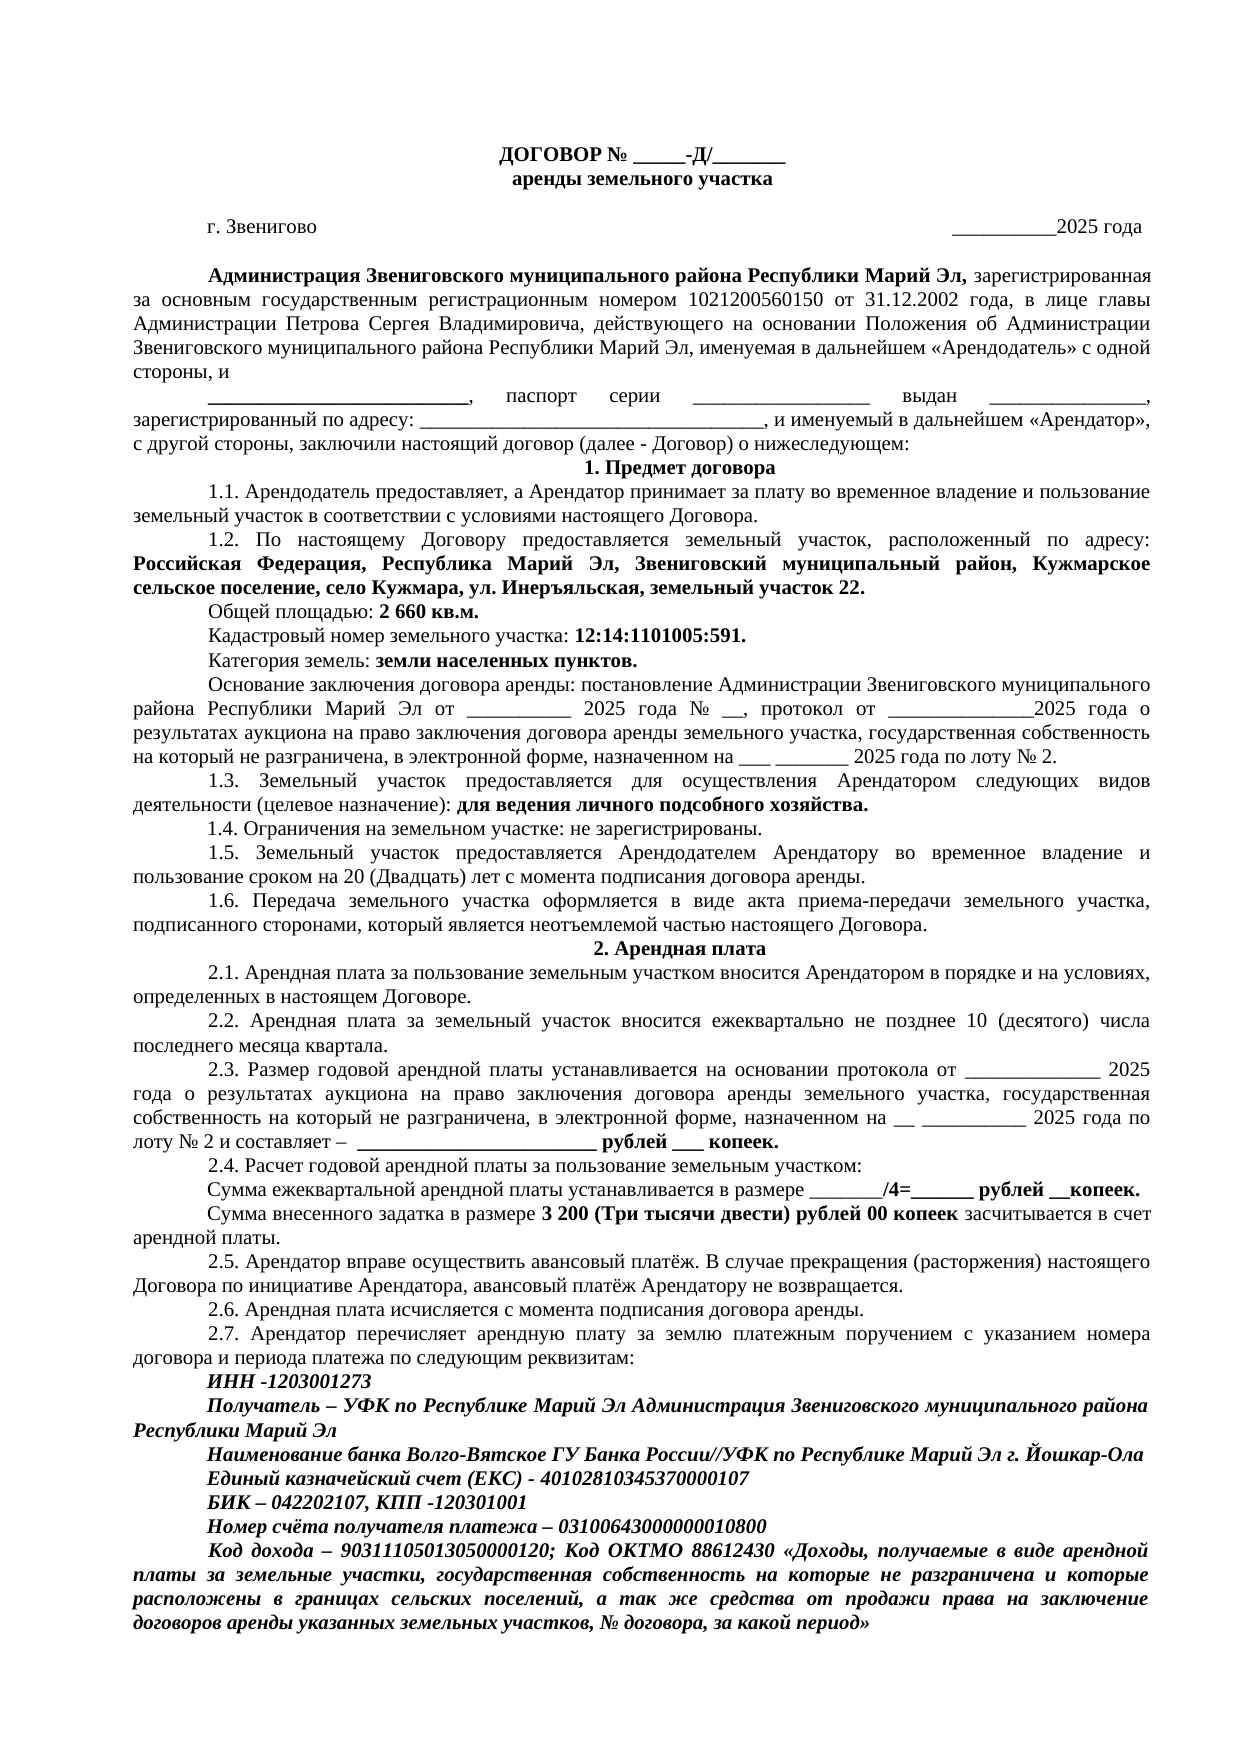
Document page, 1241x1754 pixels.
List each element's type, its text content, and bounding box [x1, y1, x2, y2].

text ДОГОВОР № _____-Д/_______ [133, 142, 1152, 166]
text 1.3. Земельный участок предоставляется для осуществления Арендатором следующих видов деятельности (целевое назначение): для ведения личного подсобного хозяйства. [133, 768, 1152, 816]
text 1.6. Передача земельного участка оформляется в виде акта приема-передачи земельного участка, подписанного сторонами, который является неотъемлемой частью настоящего Договора. [133, 888, 1152, 936]
text 2.6. Арендная плата исчисляется с момента подписания договора аренды. [133, 1297, 1152, 1321]
text ИНН -1203001273 [133, 1369, 1152, 1393]
text 1.2. По настоящему Договору предоставляется земельный участок, расположенный по адресу: Российская Федерация, Республика Марий Эл, Звениговский муниципальный район, Кужмарское сельское поселение, село Кужмара, ул. Инеръяльская, земельный участок 22. [133, 527, 1152, 599]
text Кадастровый номер земельного участка: 12:14:1101005:591. [133, 623, 1152, 647]
text Основание заключения договора аренды: постановление Администрации Звениговского муниципального района Республики Марий Эл от __________ 2025 года № __, протокол от ______________2025 года о результатах аукциона на право заключения договора аренды земельного участка, государственная собственность на который не разграничена, в электронной форме, назначенном на ___ _______ 2025 года по лоту № 2. [133, 672, 1152, 768]
text Сумма ежеквартальной арендной платы устанавливается в размере _______/4=______ рублей __копеек. [133, 1177, 1152, 1201]
text Получатель – УФК по Республике Марий Эл Администрация Звениговского муниципального района Республики Марий Эл [133, 1393, 1152, 1442]
text Наименование банка Волго-Вятское ГУ Банка России//УФК по Республике Марий Эл г. Йошкар-Ола [133, 1442, 1152, 1466]
text 2. Арендная плата [133, 936, 1152, 960]
text 1.5. Земельный участок предоставляется Арендодателем Арендатору во временное владение и пользование сроком на 20 (Двадцать) лет с момента подписания договора аренды. [133, 840, 1152, 888]
text Код дохода – 90311105013050000120; Код ОКТМО 88612430 «Доходы, получаемые в виде арендной платы за земельные участки, государственная собственность на которые не разграничена и которые расположены в границах сельских поселений, а так же средства от продажи права на заключение договоров аренды указанных земельных участков, № договора, за какой период» [133, 1538, 1152, 1634]
text 2.4. Расчет годовой арендной платы за пользование земельным участком: [133, 1153, 1152, 1177]
text Категория земель: земли населенных пунктов. [133, 647, 1152, 672]
text БИК – 042202107, КПП -120301001 [133, 1490, 1152, 1514]
text _________________________, паспорт серии _________________ выдан _______________, зарегистрированный по адресу: _________________________________, и именуемый в дальнейшем «Арендатор», с другой стороны, заключили настоящий договор (далее - Договор) о нижеследующем: [133, 383, 1152, 455]
text 1. Предмет договора [133, 455, 1152, 479]
text 1.1. Арендодатель предоставляет, а Арендатор принимает за плату во временное владение и пользование земельный участок в соответствии с условиями настоящего Договора. [133, 479, 1152, 527]
text Общей площадью: 2 660 кв.м. [133, 599, 1152, 623]
text 2.2. Арендная плата за земельный участок вносится ежеквартально не позднее 10 (десятого) числа последнего месяца квартала. [133, 1008, 1152, 1057]
text Администрация Звениговского муниципального района Республики Марий Эл, зарегистрированная за основным государственным регистрационным номером 1021200560150 от 31.12.2002 года, в лице главы Администрации Петрова Сергея Владимировича, действующего на основании Положения об Администрации Звениговского муниципального района Республики Марий Эл, именуемая в дальнейшем «Арендодатель» с одной стороны, и [133, 262, 1152, 383]
text 2.5. Арендатор вправе осуществить авансовый платёж. В случае прекращения (расторжения) настоящего Договора по инициативе Арендатора, авансовый платёж Арендатору не возвращается. [133, 1249, 1152, 1297]
text Сумма внесенного задатка в размере 3 200 (Три тысячи двести) рублей 00 копеек засчитывается в счет арендной платы. [133, 1201, 1152, 1249]
text Единый казначейский счет (ЕКС) - 40102810345370000107 [133, 1466, 1152, 1490]
text 2.7. Арендатор перечисляет арендную плату за землю платежным поручением с указанием номера договора и периода платежа по следующим реквизитам: [133, 1321, 1152, 1369]
text Номер счёта получателя платежа – 03100643000000010800 [133, 1514, 1152, 1538]
text 1.4. Ограничения на земельном участке: не зарегистрированы. [133, 816, 1152, 840]
text 2.3. Размер годовой арендной платы устанавливается на основании протокола от _____________ 2025 года о результатах аукциона на право заключения договора аренды земельного участка, государственная собственность на который не разграничена, в электронной форме, назначенном на __ __________ 2025 года по лоту № 2 и составляет – _______________________ рублей ___ копеек. [133, 1057, 1152, 1153]
text аренды земельного участка [133, 166, 1152, 190]
text 2.1. Арендная плата за пользование земельным участком вносится Арендатором в порядке и на условиях, определенных в настоящем Договоре. [133, 960, 1152, 1008]
text г. Звенигово __________2025 года [133, 214, 1152, 238]
